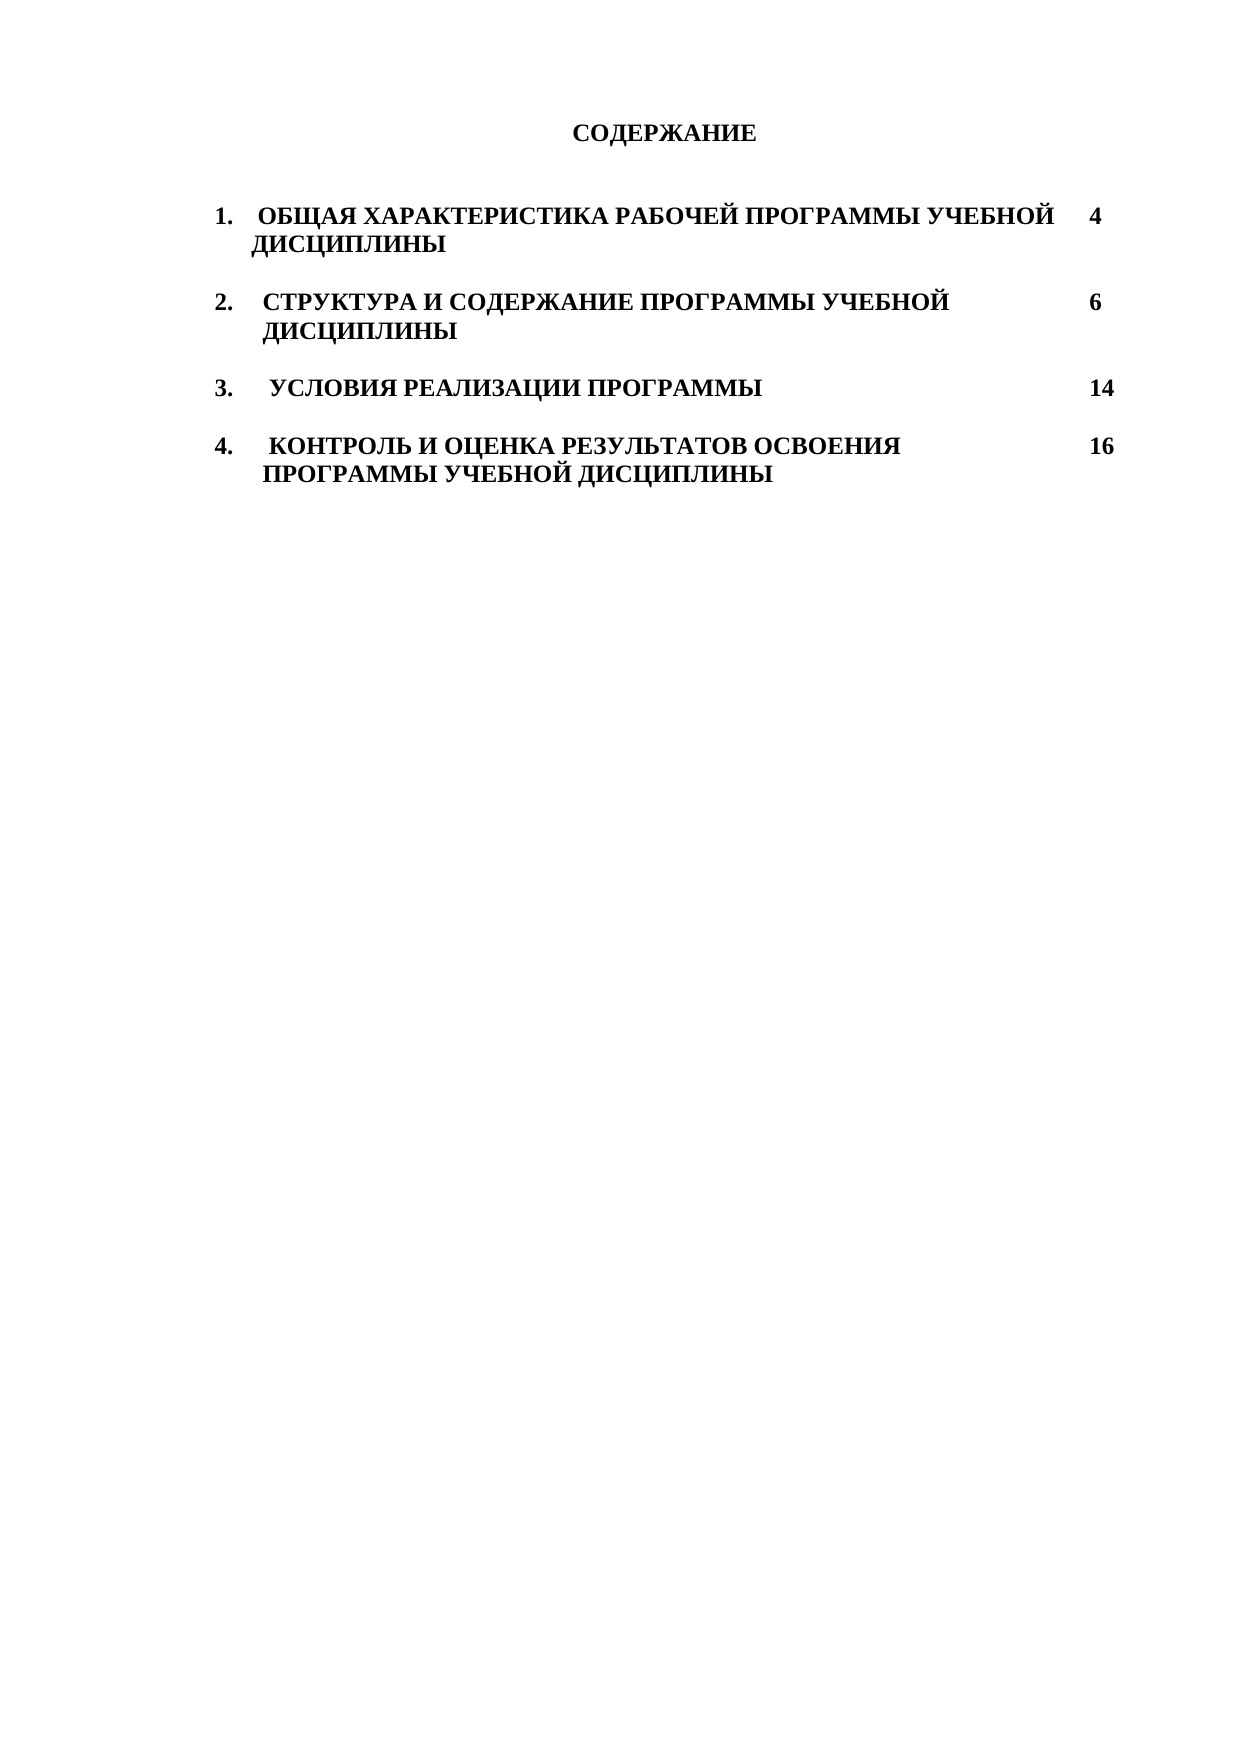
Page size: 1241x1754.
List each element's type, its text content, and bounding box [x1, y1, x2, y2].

table_cell 3. [166, 373, 251, 431]
table_cell 6 [1078, 287, 1163, 373]
table_cell КОНТРОЛЬ И ОЦЕНКА РЕЗУЛЬТАТОВ ОСВОЕНИЯ ПРОГРАММЫ УЧЕБНОЙ ДИСЦИПЛИНЫ [251, 431, 1078, 535]
text СОДЕРЖАНИЕ [177, 118, 1152, 147]
table_cell СТРУКТУРА И СОДЕРЖАНИЕ ПРОГРАММЫ УЧЕБНОЙ ДИСЦИПЛИНЫ [251, 287, 1078, 373]
table_header 4 [1078, 201, 1163, 287]
table_header ОБЩАЯ ХАРАКТЕРИСТИКА РАБОЧЕЙ ПРОГРАММЫ УЧЕБНОЙ ДИСЦИПЛИНЫ [251, 201, 1078, 287]
table_header 1. [166, 201, 251, 287]
table_cell 14 [1078, 373, 1163, 431]
table_cell 16 [1078, 431, 1163, 535]
table_cell УСЛОВИЯ РЕАЛИЗАЦИИ ПРОГРАММЫ [251, 373, 1078, 431]
table_cell 4. [166, 431, 251, 535]
table_cell 2. [166, 287, 251, 373]
